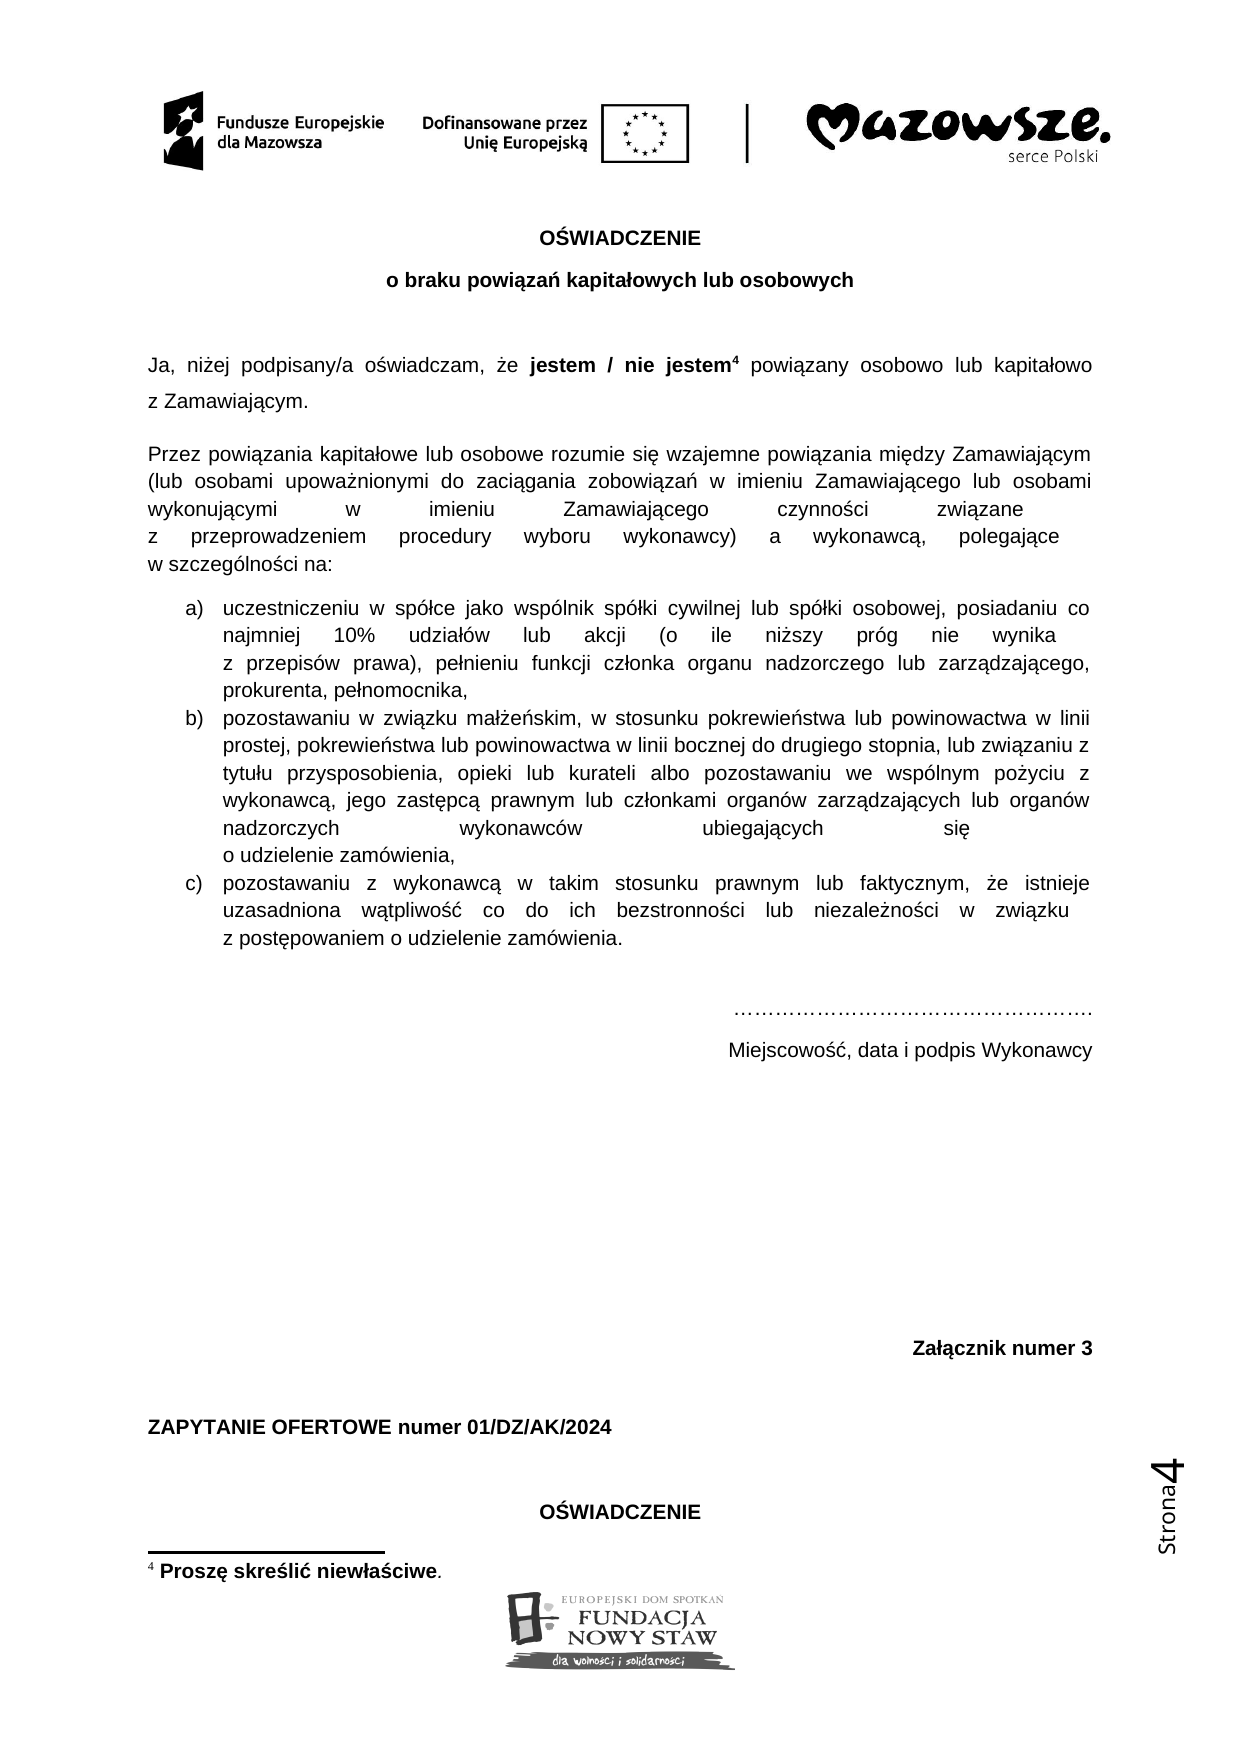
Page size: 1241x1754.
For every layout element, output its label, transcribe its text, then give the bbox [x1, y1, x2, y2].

list pozostawaniu z wykonawcą w takim stosunku prawnym lub faktycznym, że istnieje uzasadniona wątpliwość co do ich bezstronności lub niezależności w związku z postępowaniem o udzielenie zamówienia. [185, 871, 1091, 950]
text Miejscowość, data i podpis Wykonawcy [148, 1038, 1093, 1062]
text ……………………………………………. [148, 996, 1093, 1020]
text Przez powiązania kapitałowe lub osobowe rozumie się wzajemne powiązania między Zamawiającym (lub osobami upoważnionymi do zaciągania zobowiązań w imieniu Zamawiającego lub osobami wykonującymi w imieniu Zamawiającego czynności związane z przeprowadzeniem procedury wyboru wykonawcy) a wykonawcą, polegające w szczególności na: [148, 442, 1093, 576]
list pozostawaniu w związku małżeńskim, w stosunku pokrewieństwa lub powinowactwa w linii prostej, pokrewieństwa lub powinowactwa w linii bocznej do drugiego stopnia, lub związaniu z tytułu przysposobienia, opieki lub kurateli albo pozostawaniu we wspólnym pożyciu z wykonawcą, jego zastępcą prawnym lub członkami organów zarządzających lub organów nadzorczych wykonawców ubiegających się o udzielenie zamówienia, [185, 706, 1091, 867]
text OŚWIADCZENIE [148, 226, 1093, 249]
text Ja, niżej podpisany/a oświadczam, że jestem / nie jestem powiązany osobowo lub kapitałowo z Zamawiającym. [148, 353, 1093, 413]
text OŚWIADCZENIE [148, 1500, 1093, 1524]
text o braku powiązań kapitałowych lub osobowych [148, 268, 1093, 292]
list uczestniczeniu w spółce jako wspólnik spółki cywilnej lub spółki osobowej, posiadaniu co najmniej 10% udziałów lub akcji (o ile niższy próg nie wynika z przepisów prawa), pełnieniu funkcji członka organu nadzorczego lub zarządzającego, prokurenta, pełnomocnika, [185, 596, 1091, 702]
text Załącznik numer 3 [148, 1336, 1093, 1360]
text ZAPYTANIE OFERTOWE numer 01/DZ/AK/2024 [148, 1415, 1093, 1439]
picture [147, 73, 1132, 184]
